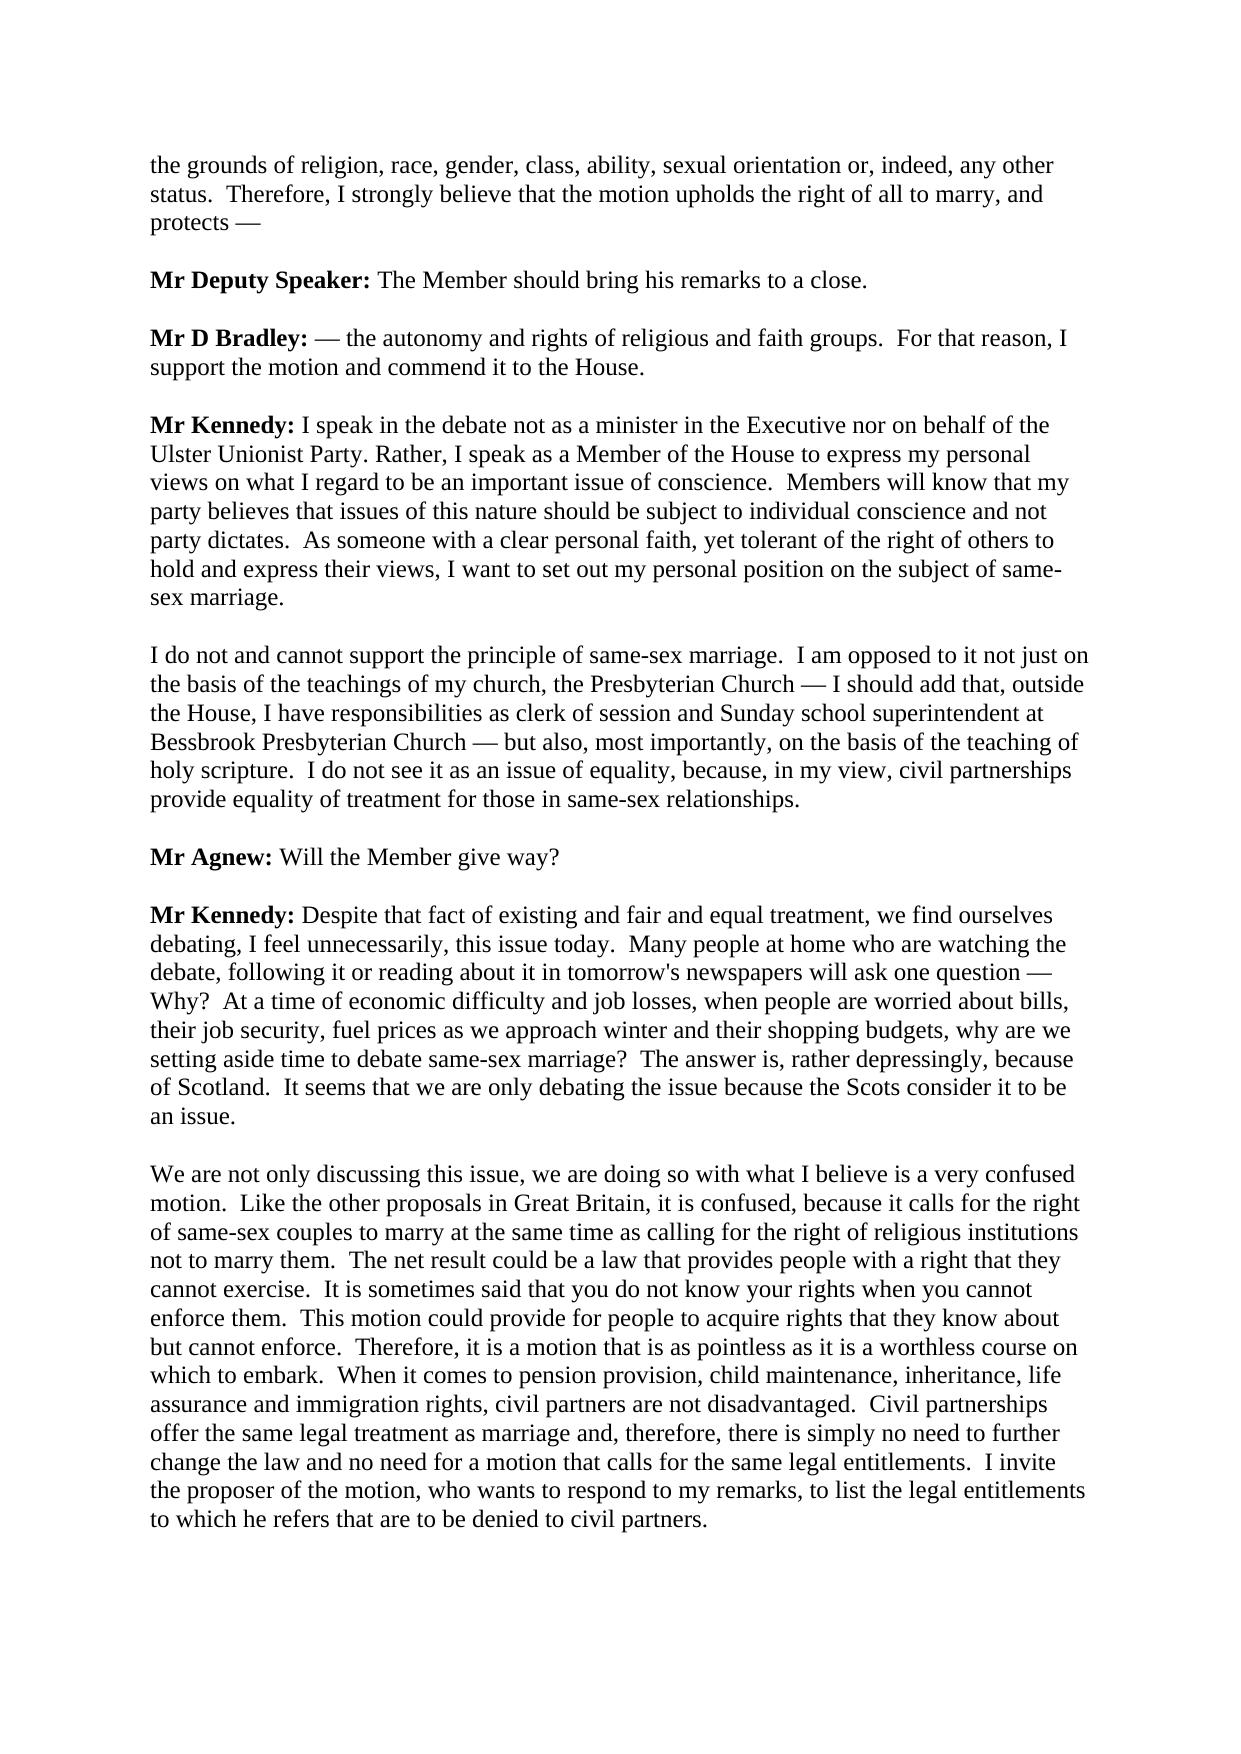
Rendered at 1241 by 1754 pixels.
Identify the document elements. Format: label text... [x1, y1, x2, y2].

text I do not and cannot support the principle of same-sex marriage. I am opposed to it not just on the basis of the teachings of my church, the Presbyterian Church — I should add that, outside the House, I have responsibilities as clerk of session and Sunday school superintendent at Bessbrook Presbyterian Church — but also, most importantly, on the basis of the teaching of holy scripture. I do not see it as an issue of equality, because, in my view, civil partnerships provide equality of treatment for those in same-sex relationships. [150, 640, 1090, 813]
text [150, 150, 1090, 236]
text Mr Kennedy: I speak in the debate not as a minister in the Executive nor on behalf of the Ulster Unionist Party. Rather, I speak as a Member of the House to express my personal views on what I regard to be an important issue of conscience. Members will know that my party believes that issues of this nature should be subject to individual conscience and not party dictates. As someone with a clear personal faith, yet tolerant of the right of others to hold and express their views, I want to set out my personal position on the subject of same-sex marriage. [150, 410, 1090, 611]
text Mr Agnew: Will the Member give way? [150, 842, 1090, 871]
text Mr Kennedy: Despite that fact of existing and fair and equal treatment, we find ourselves debating, I feel unnecessarily, this issue today. Many people at home who are watching the debate, following it or reading about it in tomorrow's newspapers will ask one question — Why? At a time of economic difficulty and job losses, when people are worried about bills, their job security, fuel prices as we approach winter and their shopping budgets, why are we setting aside time to debate same-sex marriage? The answer is, rather depressingly, because of Scotland. It seems that we are only debating the issue because the Scots consider it to be an issue. [150, 900, 1090, 1130]
text We are not only discussing this issue, we are doing so with what I believe is a very confused motion. Like the other proposals in Great Britain, it is confused, because it calls for the right of same-sex couples to marry at the same time as calling for the right of religious institutions not to marry them. The net result could be a law that provides people with a right that they cannot exercise. It is sometimes said that you do not know your rights when you cannot enforce them. This motion could provide for people to acquire rights that they know about but cannot enforce. Therefore, it is a motion that is as pointless as it is a worthless course on which to embark. When it comes to pension provision, child maintenance, inheritance, life assurance and immigration rights, civil partners are not disadvantaged. Civil partnerships offer the same legal treatment as marriage and, therefore, there is simply no need to further change the law and no need for a motion that calls for the same legal entitlements. I invite the proposer of the motion, who wants to respond to my remarks, to list the legal entitlements to which he refers that are to be denied to civil partners. [150, 1159, 1090, 1533]
text Mr D Bradley: — the autonomy and rights of religious and faith groups. For that reason, I support the motion and commend it to the House. [150, 323, 1090, 381]
text Mr Deputy Speaker: The Member should bring his remarks to a close. [150, 265, 1090, 294]
